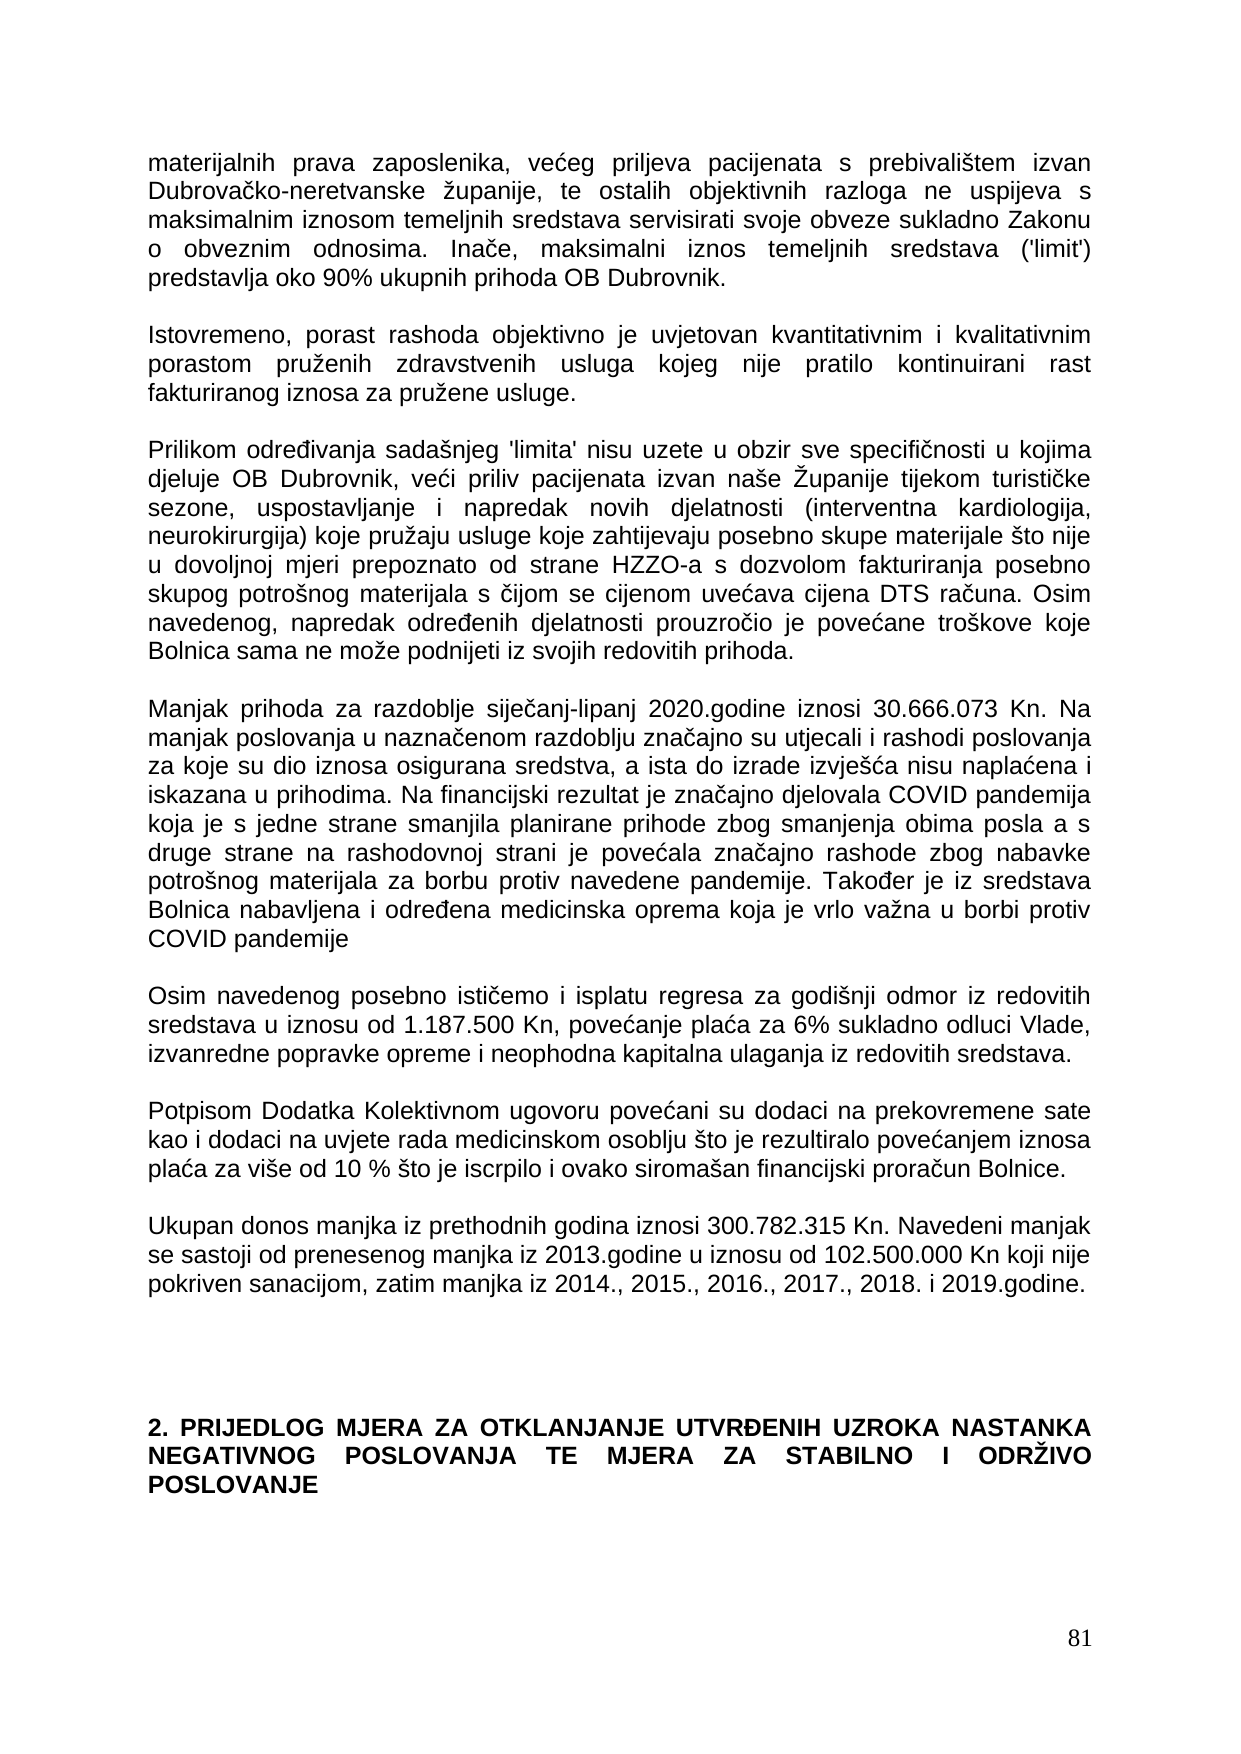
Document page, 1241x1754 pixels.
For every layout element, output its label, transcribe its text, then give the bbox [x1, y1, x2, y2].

text Ukupan donos manjka iz prethodnih godina iznosi 300.782.315 Kn. Navedeni manjak se sastoji od prenesenog manjka iz 2013.godine u iznosu od 102.500.000 Kn koji nije pokriven sanacijom, zatim manjka iz 2014., 2015., 2016., 2017., 2018. i 2019.godine. [148, 1211, 1093, 1298]
text Prilikom određivanja sadašnjeg 'limita' nisu uzete u obzir sve specifičnosti u kojima djeluje OB Dubrovnik, veći priliv pacijenata izvan naše Županije tijekom turističke sezone, uspostavljanje i napredak novih djelatnosti (interventna kardiologija, neurokirurgija) koje pružaju usluge koje zahtijevaju posebno skupe materijale što nije u dovoljnoj mjeri prepoznato od strane HZZO-a s dozvolom fakturiranja posebno skupog potrošnog materijala s čijom se cijenom uvećava cijena DTS računa. Osim navedenog, napredak određenih djelatnosti prouzročio je povećane troškove koje Bolnica sama ne može podnijeti iz svojih redovitih prihoda. [148, 435, 1093, 665]
text Osim navedenog posebno ističemo i isplatu regresa za godišnji odmor iz redovitih sredstava u iznosu od 1.187.500 Kn, povećanje plaća za 6% sukladno odluci Vlade, izvanredne popravke opreme i neophodna kapitalna ulaganja iz redovitih sredstava. [148, 981, 1093, 1068]
text Istovremeno, porast rashoda objektivno je uvjetovan kvantitativnim i kvalitativnim porastom pruženih zdravstvenih usluga kojeg nije pratilo kontinuirani rast fakturiranog iznosa za pružene usluge. [148, 320, 1093, 406]
text Manjak prihoda za razdoblje siječanj-lipanj 2020.godine iznosi 30.666.073 Kn. Na manjak poslovanja u naznačenom razdoblju značajno su utjecali i rashodi poslovanja za koje su dio iznosa osigurana sredstva, a ista do izrade izvješća nisu naplaćena i iskazana u prihodima. Na financijski rezultat je značajno djelovala COVID pandemija koja je s jedne strane smanjila planirane prihode zbog smanjenja obima posla a s druge strane na rashodovnoj strani je povećala značajno rashode zbog nabavke potrošnog materijala za borbu protiv navedene pandemije. Također je iz sredstava Bolnica nabavljena i određena medicinska oprema koja je vrlo važna u borbi protiv COVID pandemije [148, 694, 1093, 953]
text Potpisom Dodatka Kolektivnom ugovoru povećani su dodaci na prekovremene sate kao i dodaci na uvjete rada medicinskom osoblju što je rezultiralo povećanjem iznosa plaća za više od 10 % što je iscrpilo i ovako siromašan financijski proračun Bolnice. [148, 1096, 1093, 1183]
text 2. PRIJEDLOG MJERA ZA OTKLANJANJE UTVRĐENIH UZROKA NASTANKA NEGATIVNOG POSLOVANJA TE MJERA ZA STABILNO I ODRŽIVO POSLOVANJE [148, 1413, 1093, 1499]
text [148, 148, 1093, 291]
